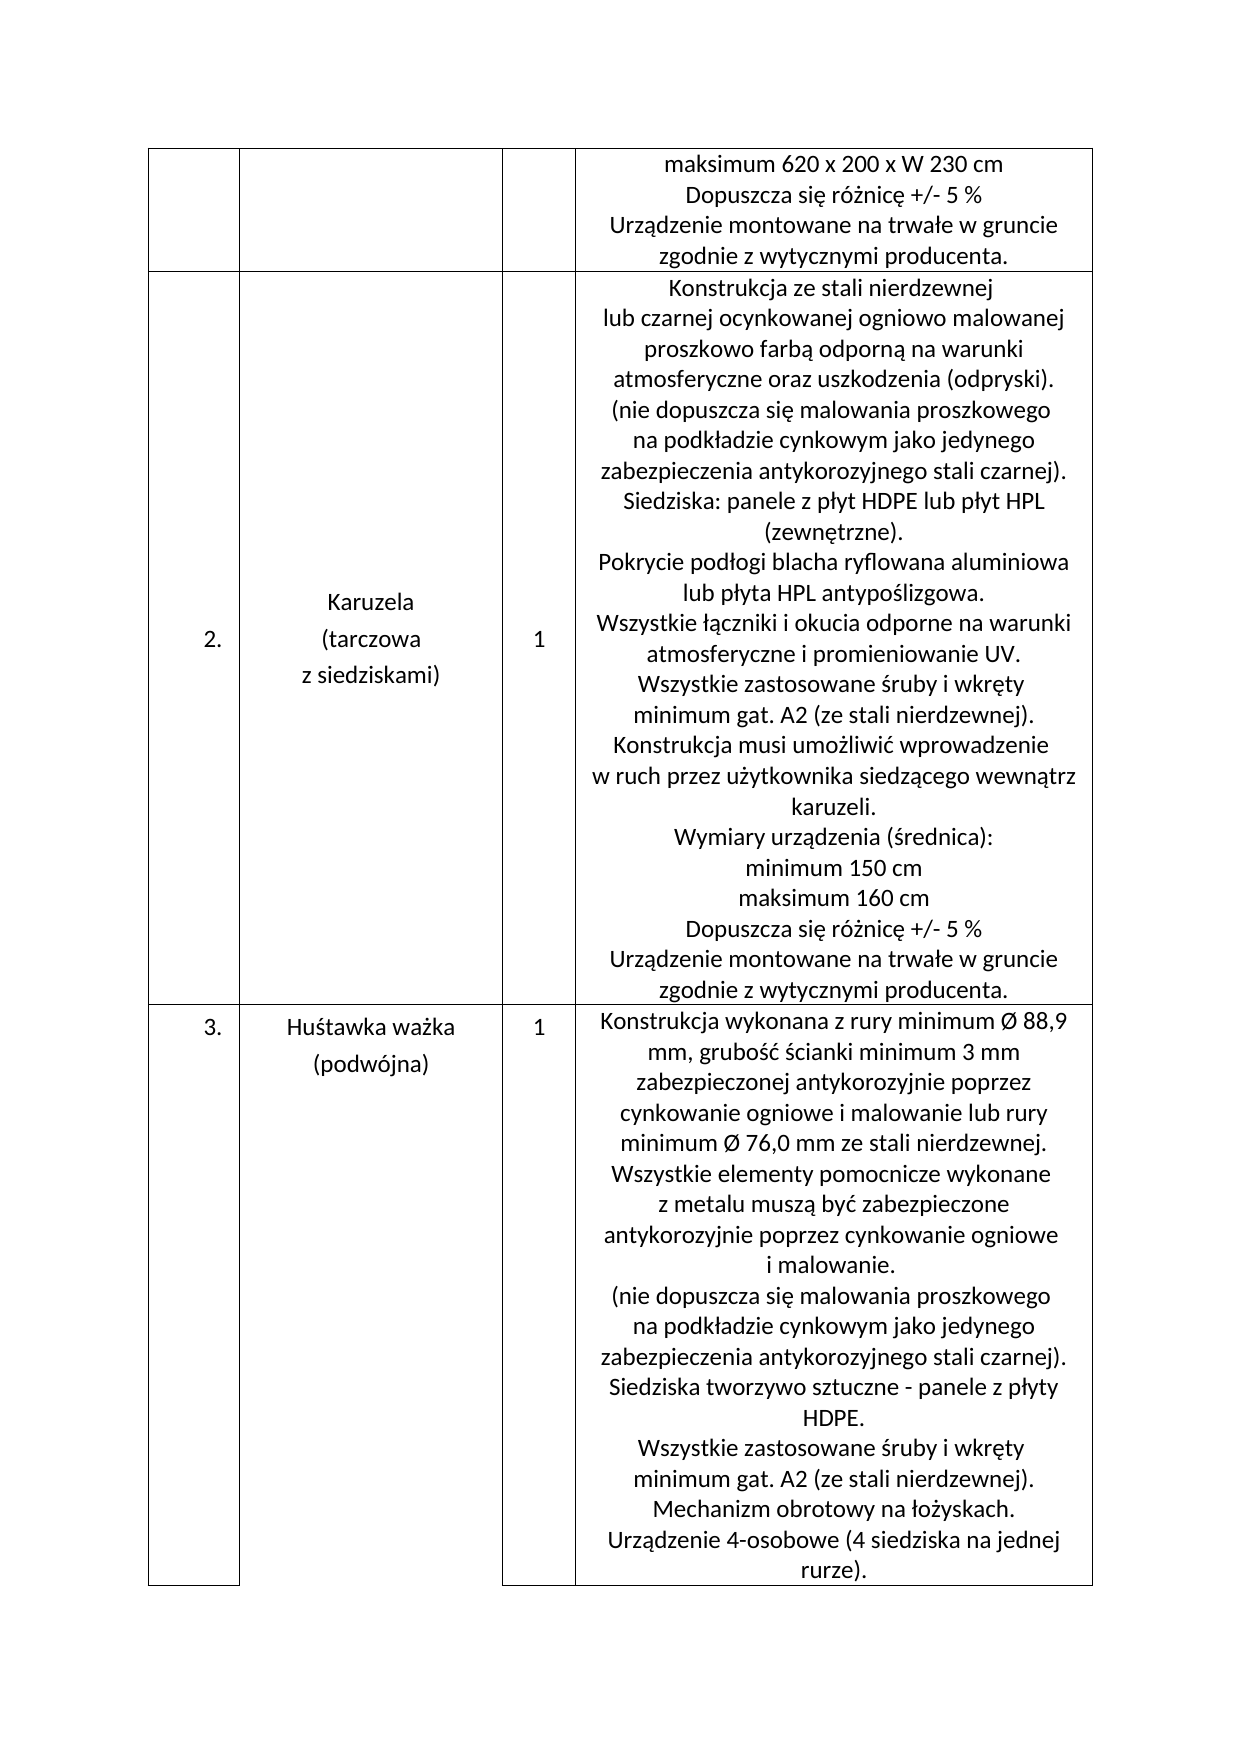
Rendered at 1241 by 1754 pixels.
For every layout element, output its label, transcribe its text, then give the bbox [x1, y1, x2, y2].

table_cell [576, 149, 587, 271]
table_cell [240, 1005, 502, 1585]
table_cell 1. [149, 149, 239, 271]
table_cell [240, 149, 502, 271]
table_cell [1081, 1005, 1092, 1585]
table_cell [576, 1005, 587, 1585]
table_cell 3. [149, 1005, 239, 1585]
table_cell 2. [149, 272, 239, 1004]
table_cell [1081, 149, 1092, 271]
table_cell Karuzela (tarczowa z siedziskami) [240, 272, 502, 1004]
table_cell 1 [503, 149, 575, 271]
table_cell 1 [503, 272, 575, 1004]
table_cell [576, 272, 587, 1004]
table_cell 1 [503, 1005, 575, 1585]
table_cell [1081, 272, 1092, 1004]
